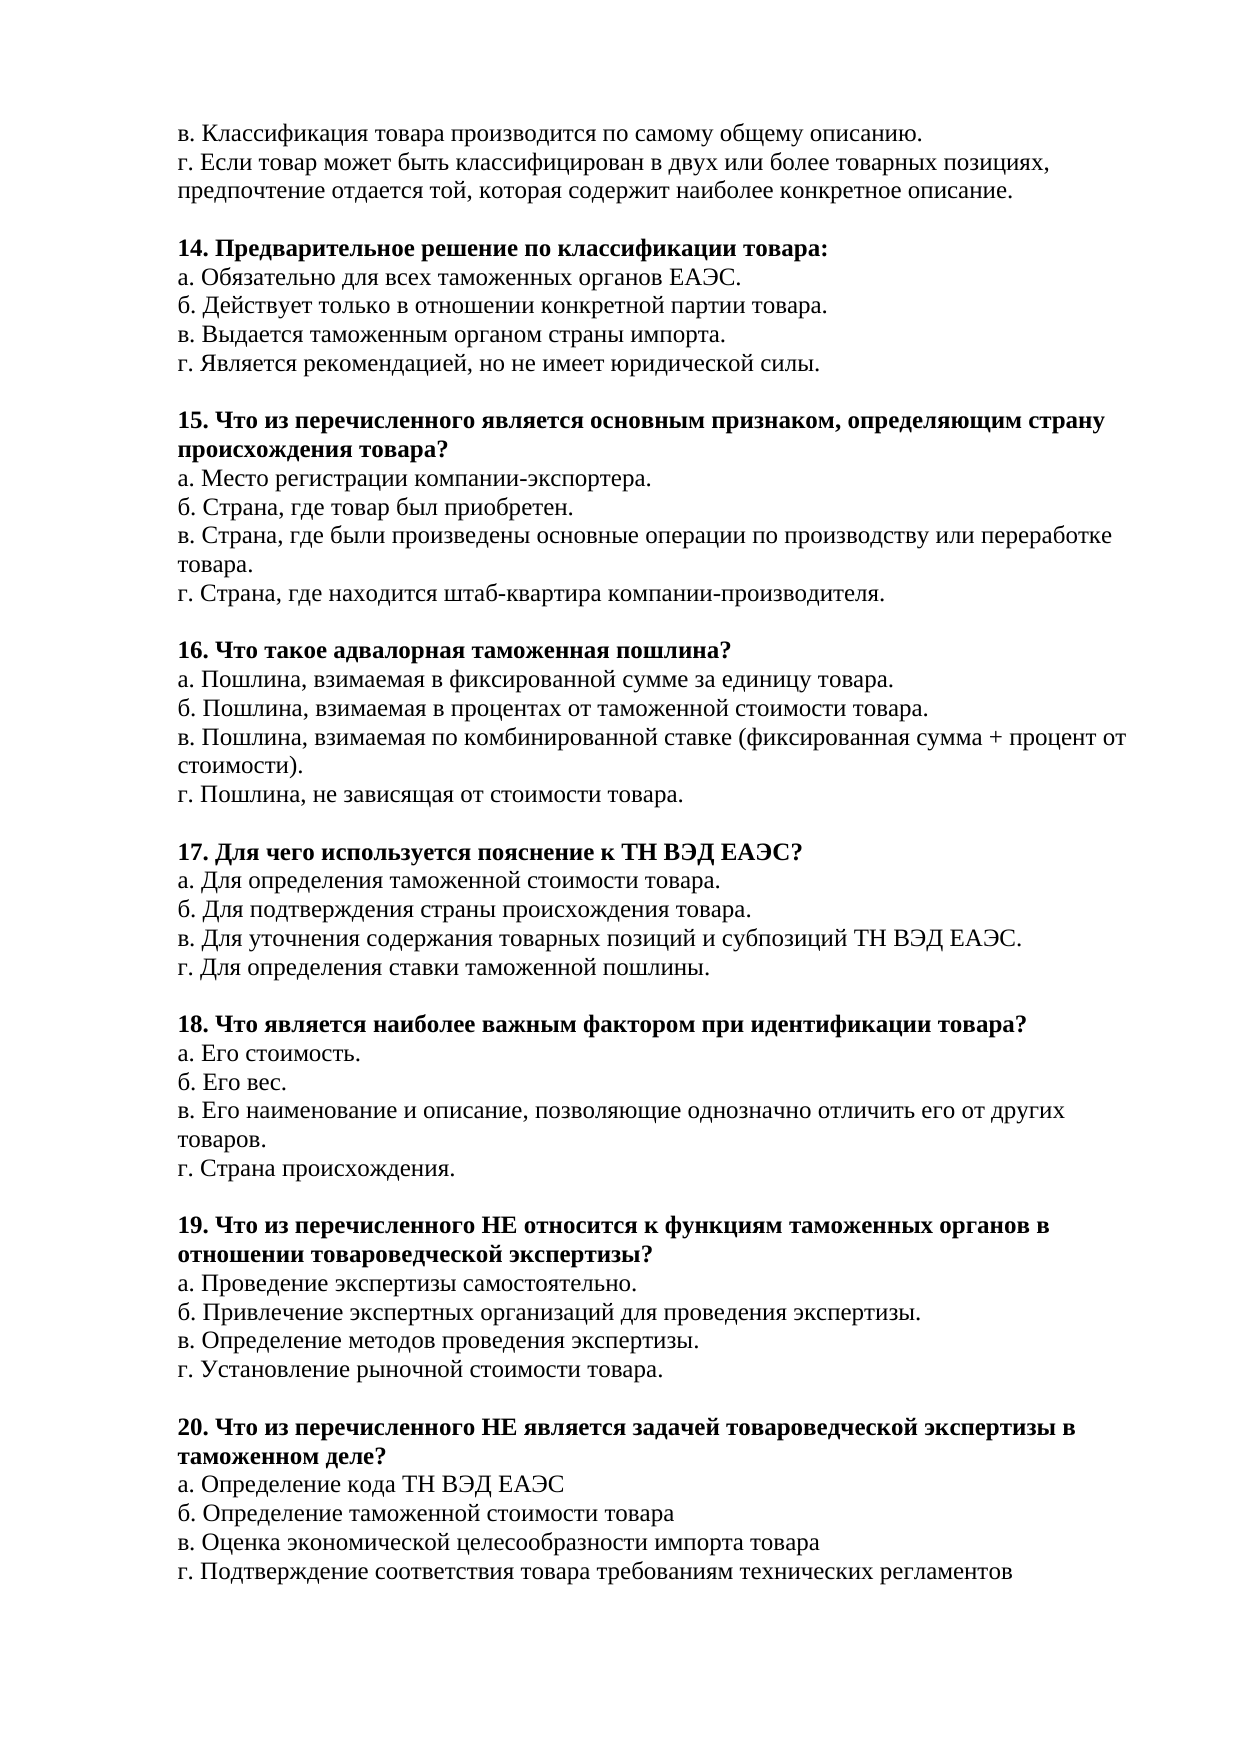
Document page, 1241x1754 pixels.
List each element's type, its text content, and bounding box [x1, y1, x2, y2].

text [177, 118, 1152, 952]
text г. Для определения ставки таможенной пошлины. 18. Что является наиболее важным фактором при идентификации товара? а. Его стоимость. б. Его вес. в. Его наименование и описание, позволяющие однозначно отличить его от других товаров. г. Страна происхождения. 19. Что из перечисленного НЕ относится к функциям таможенных органов в отношении товароведческой экспертизы? а. Проведение экспертизы самостоятельно. б. Привлечение экспертных организаций для проведения экспертизы. в. Определение методов проведения экспертизы. г. Установление рыночной стоимости товара. [177, 952, 1152, 1383]
text 20. Что из перечисленного НЕ является задачей товароведческой экспертизы в таможенном деле? а. Определение кода ТН ВЭД ЕАЭС б. Определение таможенной стоимости товара в. Оценка экономической целесообразности импорта товара г. Подтверждение соответствия товара требованиям технических регламентов [177, 1412, 1152, 1584]
